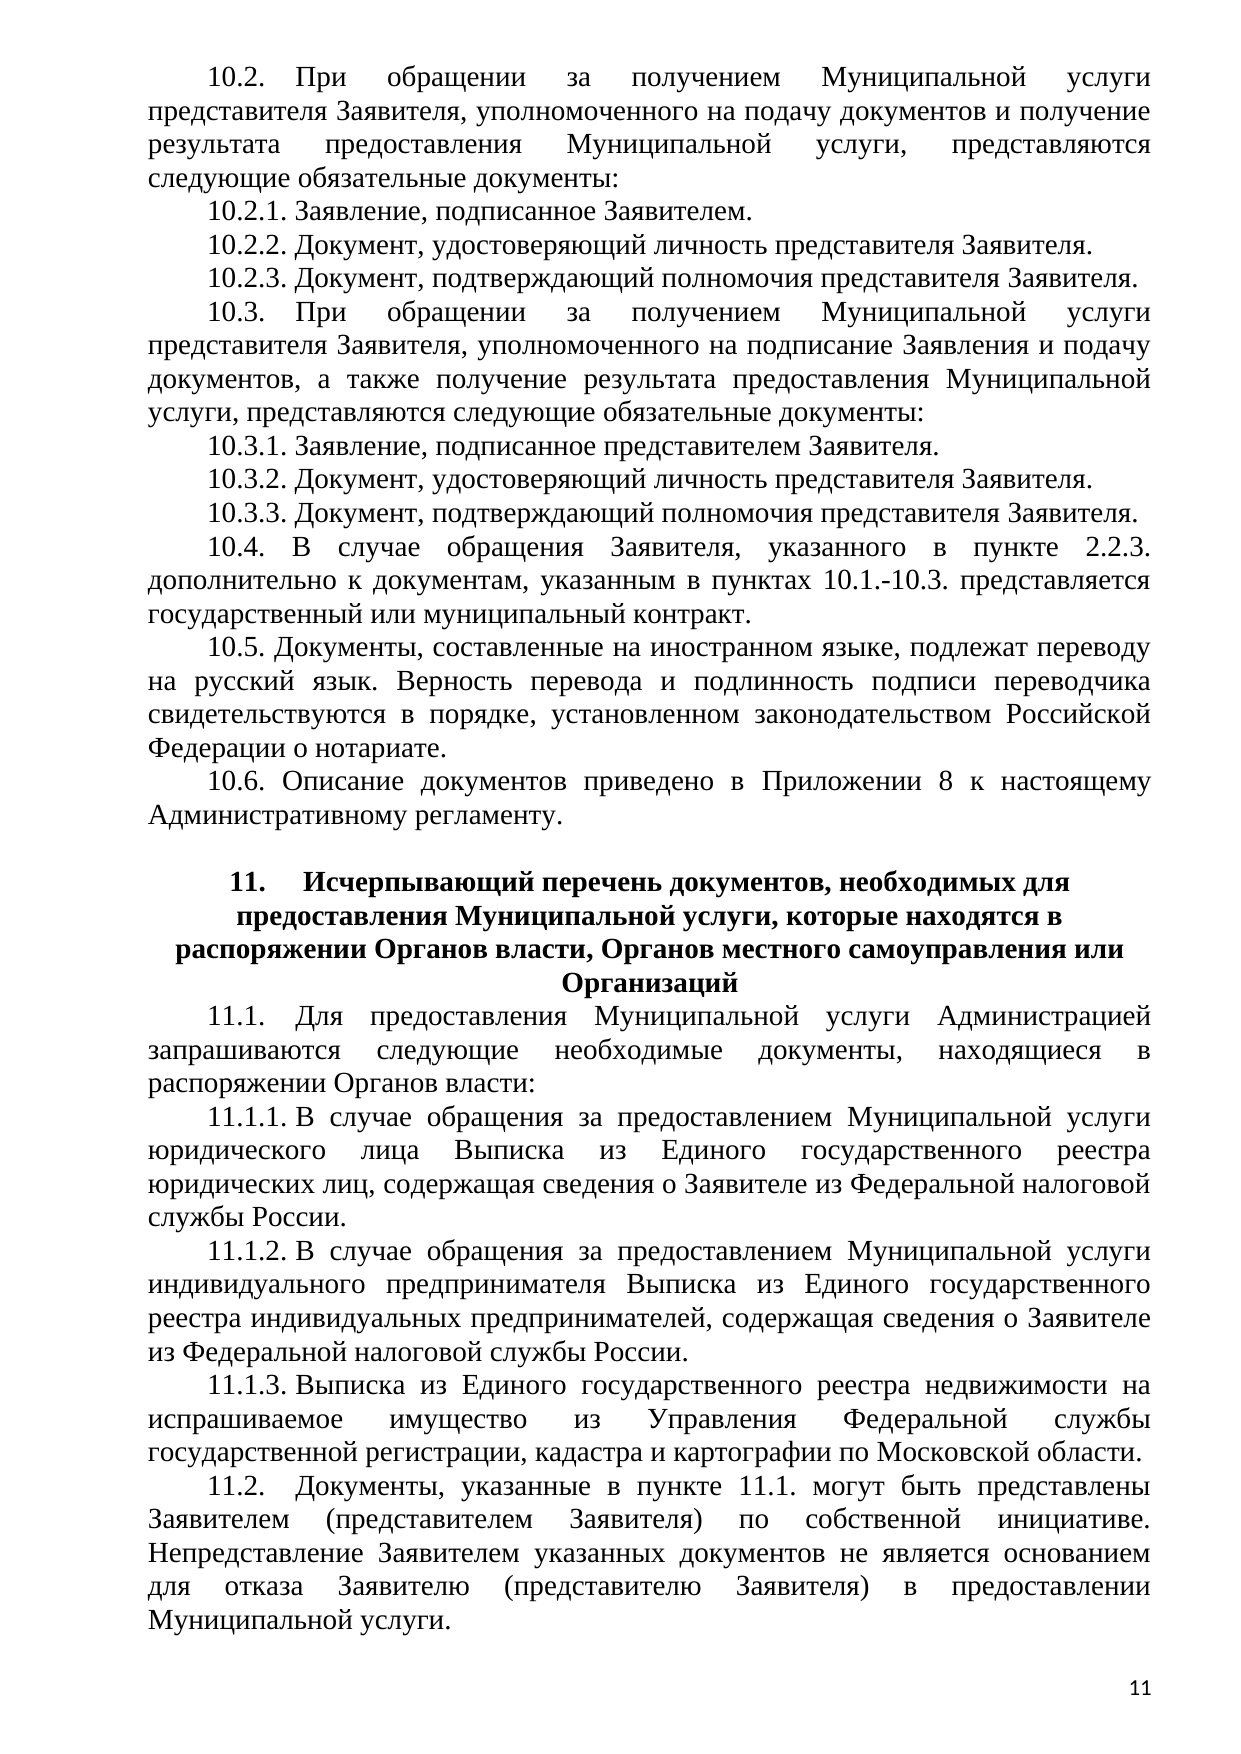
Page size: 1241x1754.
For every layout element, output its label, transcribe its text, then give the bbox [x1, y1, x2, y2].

list 10.6. Описание документов приведено в Приложении 8 к настоящему Административному регламенту. [148, 763, 1152, 831]
text 10.3.2. Документ, удостоверяющий личность представителя Заявителя. [148, 462, 1152, 495]
list 10.2.1. Заявление, подписанное Заявителем. [148, 193, 1152, 227]
list Для предоставления Муниципальной услуги Администрацией запрашиваются следующие необходимые документы, находящиеся в распоряжении Органов власти: [148, 998, 1152, 1099]
list Исчерпывающий перечень документов, необходимых для предоставления Муниципальной услуги, которые находятся в распоряжении Органов власти, Органов местного самоуправления или Организаций [148, 864, 1152, 998]
list 10.4. В случае обращения Заявителя, указанного в пункте 2.2.3. дополнительно к документам, указанным в пунктах 10.1.-10.3. представляется государственный или муниципальный контракт. [148, 529, 1152, 629]
list В случае обращения за предоставлением Муниципальной услуги юридического лица Выписка из Единого государственного реестра юридических лиц, содержащая сведения о Заявителе из Федеральной налоговой службы России. [148, 1099, 1152, 1233]
list В случае обращения за предоставлением Муниципальной услуги индивидуального предпринимателя Выписка из Единого государственного реестра индивидуальных предпринимателей, содержащая сведения о Заявителе из Федеральной налоговой службы России. [148, 1233, 1152, 1367]
list При обращении за получением Муниципальной услуги представителя Заявителя, уполномоченного на подачу документов и получение результата предоставления Муниципальной услуги, представляются следующие обязательные документы: [148, 59, 1152, 193]
list 10.2.3. Документ, подтверждающий полномочия представителя Заявителя. [148, 260, 1152, 294]
list 10.3.3. Документ, подтверждающий полномочия представителя Заявителя. [148, 495, 1152, 529]
list Документы, указанные в пункте 11.1. могут быть представлены Заявителем (представителем Заявителя) по собственной инициативе. Непредставление Заявителем указанных документов не является основанием для отказа Заявителю (представителю Заявителя) в предоставлении Муниципальной услуги. [148, 1468, 1152, 1636]
list При обращении за получением Муниципальной услуги представителя Заявителя, уполномоченного на подписание Заявления и подачу документов, а также получение результата предоставления Муниципальной услуги, представляются следующие обязательные документы: [148, 294, 1152, 428]
list 10.5. Документы, составленные на иностранном языке, подлежат переводу на русский язык. Верность перевода и подлинность подписи переводчика свидетельствуются в порядке, установленном законодательством Российской Федерации о нотариате. [148, 629, 1152, 763]
list 10.2.2. Документ, удостоверяющий личность представителя Заявителя. [148, 227, 1152, 260]
text 10.3.1. Заявление, подписанное представителем Заявителя. [148, 428, 1152, 462]
list Выписка из Единого государственного реестра недвижимости на испрашиваемое имущество из Управления Федеральной службы государственной регистрации, кадастра и картографии по Московской области. [148, 1367, 1152, 1468]
